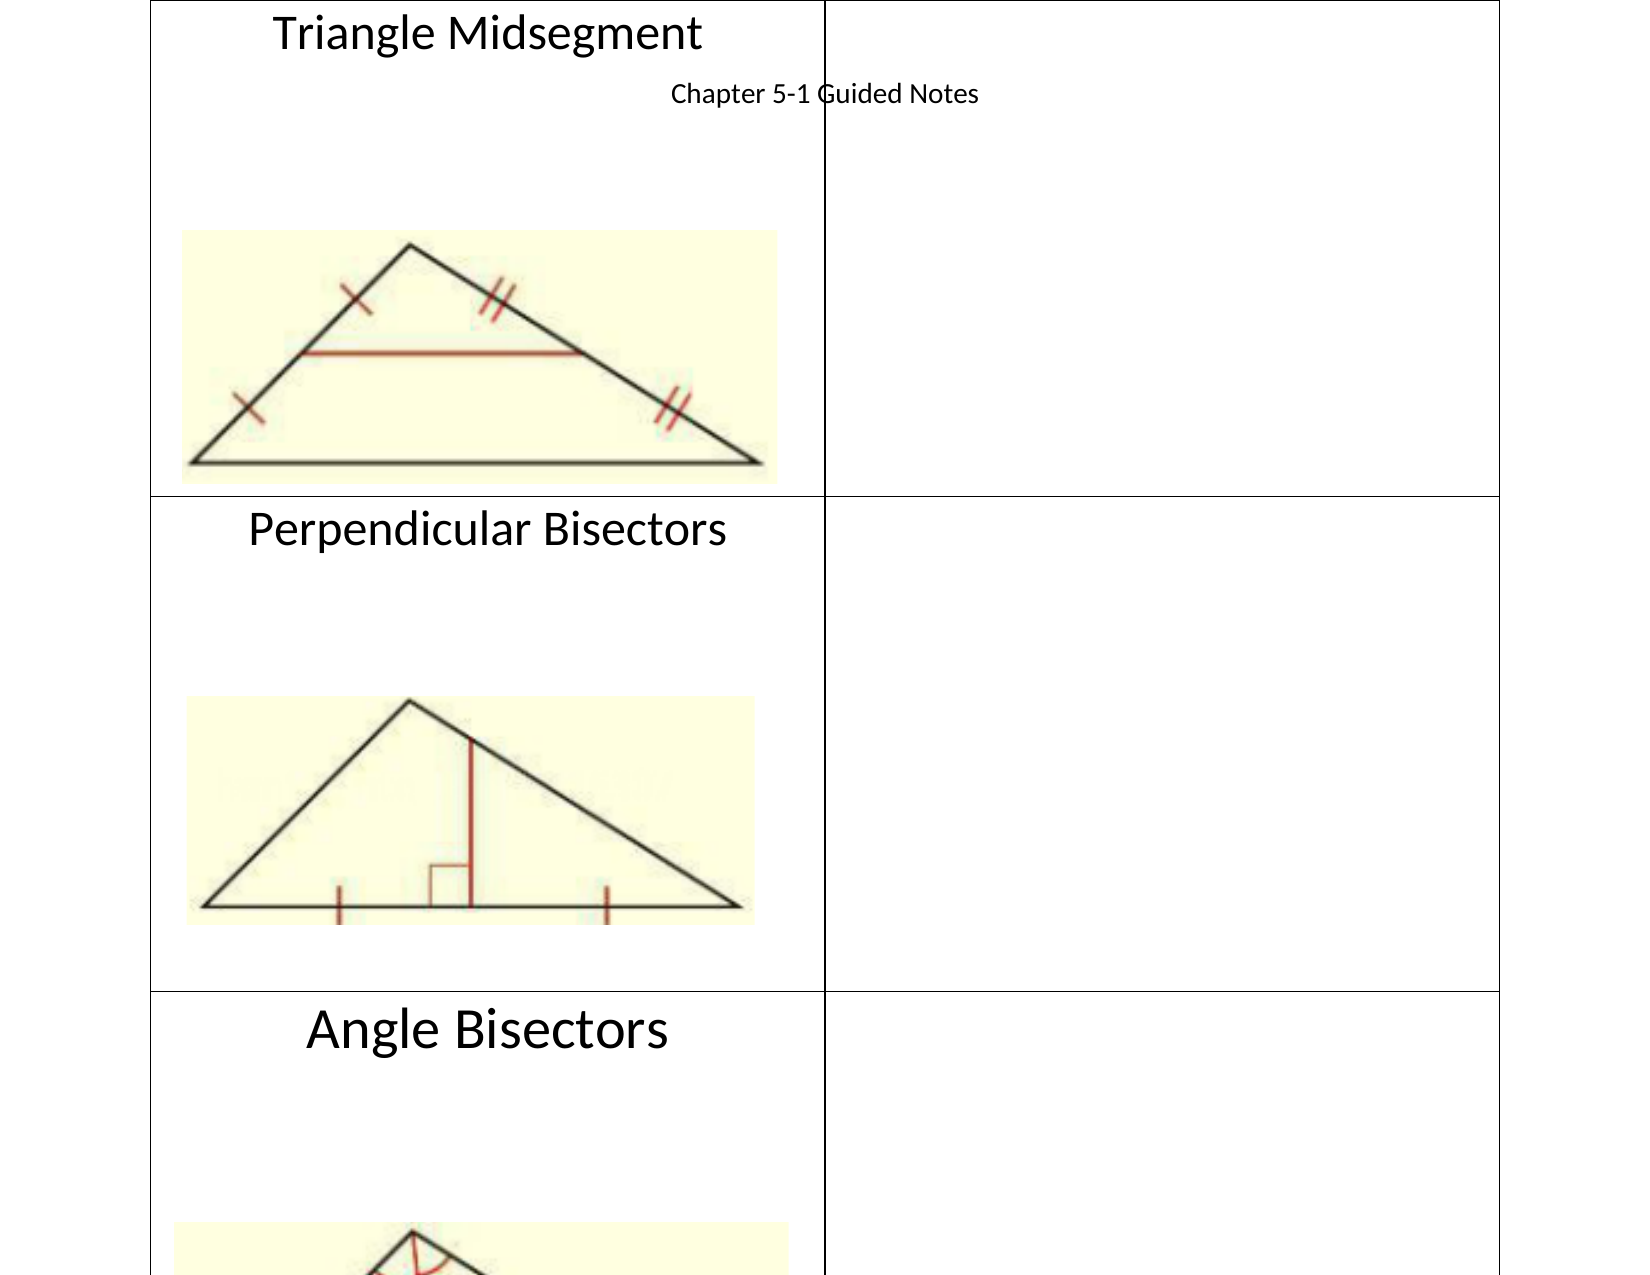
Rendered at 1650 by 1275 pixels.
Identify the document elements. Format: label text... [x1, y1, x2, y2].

picture [186, 696, 755, 925]
table_cell [826, 497, 1499, 991]
table_cell Angle Bisectors [151, 992, 824, 1275]
table_cell Perpendicular Bisectors [151, 497, 824, 991]
table_header Triangle Midsegment [151, 1, 824, 496]
picture [174, 1222, 789, 1275]
table_cell [826, 992, 1499, 1275]
picture [182, 230, 778, 484]
table_header [826, 1, 1499, 496]
